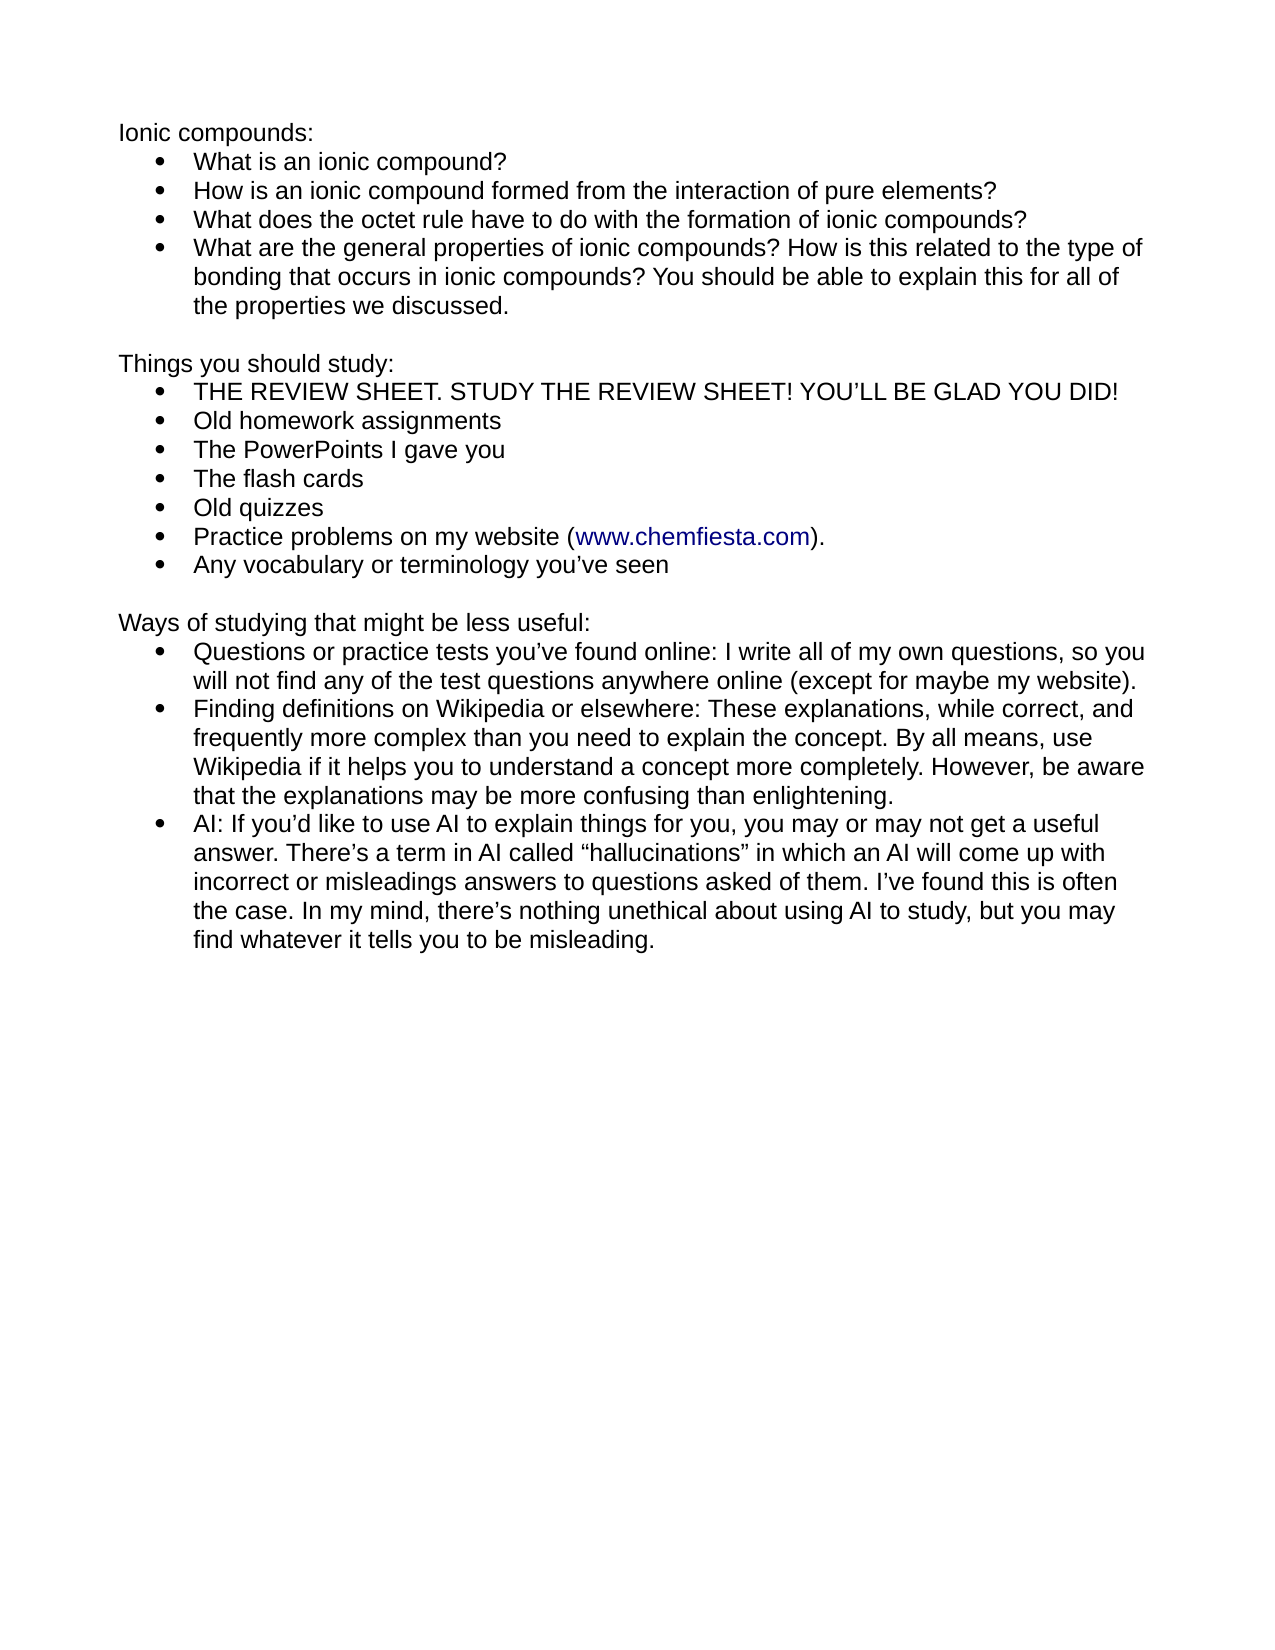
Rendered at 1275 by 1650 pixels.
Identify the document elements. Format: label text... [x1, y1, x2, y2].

list The flash cards [156, 464, 1157, 493]
text Things you should study: [118, 348, 1157, 377]
list Old quizzes [156, 493, 1157, 522]
list What is an ionic compound? [156, 147, 1157, 176]
list Any vocabulary or terminology you’ve seen [156, 550, 1157, 579]
list Practice problems on my website (www.chemfiesta.com). [156, 522, 1157, 550]
list Finding definitions on Wikipedia or elsewhere: These explanations, while correct, and frequently more complex than you need to explain the concept. By all means, use Wikipedia if it helps you to understand a concept more completely. However, be aware that the explanations may be more confusing than enlightening. [156, 694, 1157, 809]
list Old homework assignments [156, 406, 1157, 435]
list The PowerPoints I gave you [156, 435, 1157, 464]
text Ionic compounds: [118, 118, 1157, 147]
list What does the octet rule have to do with the formation of ionic compounds? [156, 204, 1157, 233]
list What are the general properties of ionic compounds? How is this related to the type of bonding that occurs in ionic compounds? You should be able to explain this for all of the properties we discussed. [156, 233, 1157, 320]
list THE REVIEW SHEET. STUDY THE REVIEW SHEET! YOU’LL BE GLAD YOU DID! [156, 377, 1157, 406]
list AI: If you’d like to use AI to explain things for you, you may or may not get a useful answer. There’s a term in AI called “hallucinations” in which an AI will come up with incorrect or misleadings answers to questions asked of them. I’ve found this is often the case. In my mind, there’s nothing unethical about using AI to study, but you may find whatever it tells you to be misleading. [156, 809, 1157, 953]
list Questions or practice tests you’ve found online: I write all of my own questions, so you will not find any of the test questions anywhere online (except for maybe my website). [156, 637, 1157, 694]
list How is an ionic compound formed from the interaction of pure elements? [156, 176, 1157, 204]
text Ways of studying that might be less useful: [118, 608, 1157, 637]
